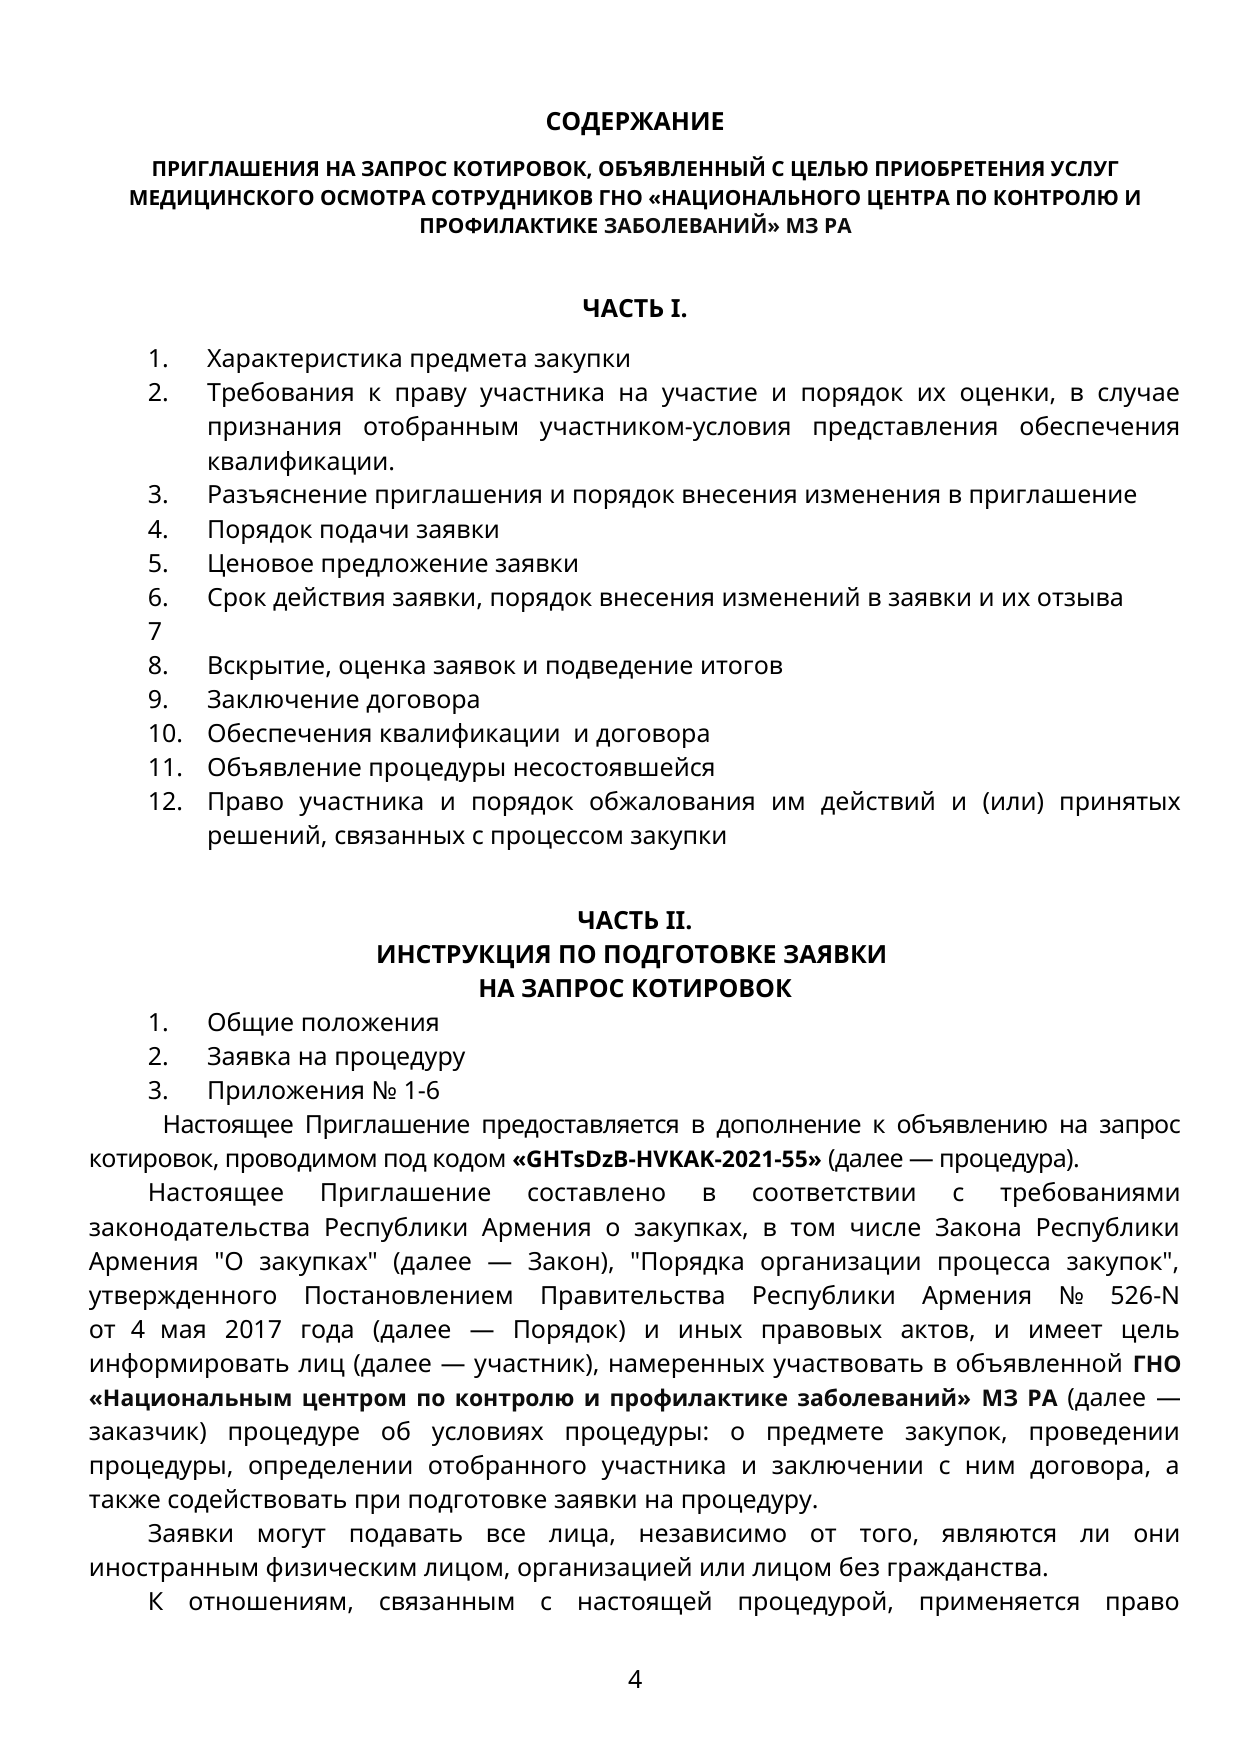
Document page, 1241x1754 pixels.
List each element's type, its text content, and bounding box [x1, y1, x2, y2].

text 12. Право участника и порядок обжалования им действий и (или) принятых решений, связанных с процессом закупки [148, 784, 1181, 852]
text 7 [148, 613, 1181, 647]
text ИНСТРУКЦИЯ ПО ПОДГОТОВКЕ ЗАЯВКИ НА ЗАПРОС КОТИРОВОК [89, 937, 1181, 1005]
text 6. Срок действия заявки, порядок внесения изменений в заявки и их отзыва [148, 579, 1181, 613]
text 4. Порядок подачи заявки [148, 511, 1181, 545]
text 2. Заявка на процедуру [148, 1039, 1181, 1073]
text ПРИГЛАШЕНИЯ НА ЗАПРОС КОТИРОВОК, ОБЪЯВЛЕННЫЙ С ЦЕЛЬЮ ПРИОБРЕТЕНИЯ УСЛУГ МЕДИЦИНСКОГО ОСМОТРА СОТРУДНИКОВ ГНО «НАЦИОНАЛЬНОГО ЦЕНТРА ПО КОНТРОЛЮ И ПРОФИЛАКТИКЕ ЗАБОЛЕВАНИЙ» МЗ РА [89, 154, 1182, 239]
text СОДЕРЖАНИЕ [89, 103, 1181, 137]
text 5. Ценовое предложение заявки [148, 545, 1181, 579]
text 2. Требования к праву участника на участие и порядок их оценки, в случае признания отобранным участником-условия представления обеспечения квалификации. [148, 375, 1181, 477]
text 1. Общие положения [148, 1005, 1181, 1039]
text Заявки могут подавать все лица, независимо от того, являются ли они иностранным физическим лицом, организацией или лицом без гражданства. [89, 1516, 1181, 1584]
text 10. Обеспечения квалификации и договора [148, 716, 1181, 750]
text ЧАСТЬ I. [89, 290, 1181, 324]
text Настоящее Приглашение составлено в соответствии с требованиями законодательства Республики Армения о закупках, в том числе Закона Республики Армения "О закупках" (далее — Закон), "Порядка организации процесса закупок", утвержденного Постановлением Правительства Республики Армения № 526-N от 4 мая 2017 года (далее — Порядок) и иных правовых актов, и имеет цель информировать лиц (далее — участник), намеренных участвовать в объявленной ГНО «Национальным центром по контролю и профилактике заболеваний» МЗ РА (далее — заказчик) процедуре об условиях процедуры: о предмете закупок, проведении процедуры, определении отобранного участника и заключении с ним договора, а также содействовать при подготовке заявки на процедуру. [89, 1175, 1181, 1516]
text Настоящее Приглашение предоставляется в дополнение к объявлению на запрос котировок, проводимом под кодом «GHTsDzB-HVKAK-2021-55» (далее — процедура). [89, 1107, 1181, 1175]
text 1. Характеристика предмета закупки [148, 341, 1181, 375]
text 3. Разъяснение приглашения и порядок внесения изменения в приглашение [148, 477, 1181, 511]
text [89, 1584, 1181, 1618]
text 8. Вскрытие, оценка заявок и подведение итогов [148, 647, 1181, 682]
text ЧАСТЬ II. [89, 903, 1181, 937]
text 9. Заключение договора [148, 682, 1181, 716]
text 11. Объявление процедуры несостоявшейся [148, 750, 1181, 784]
text 3. Приложения № 1-6 [148, 1073, 1181, 1107]
